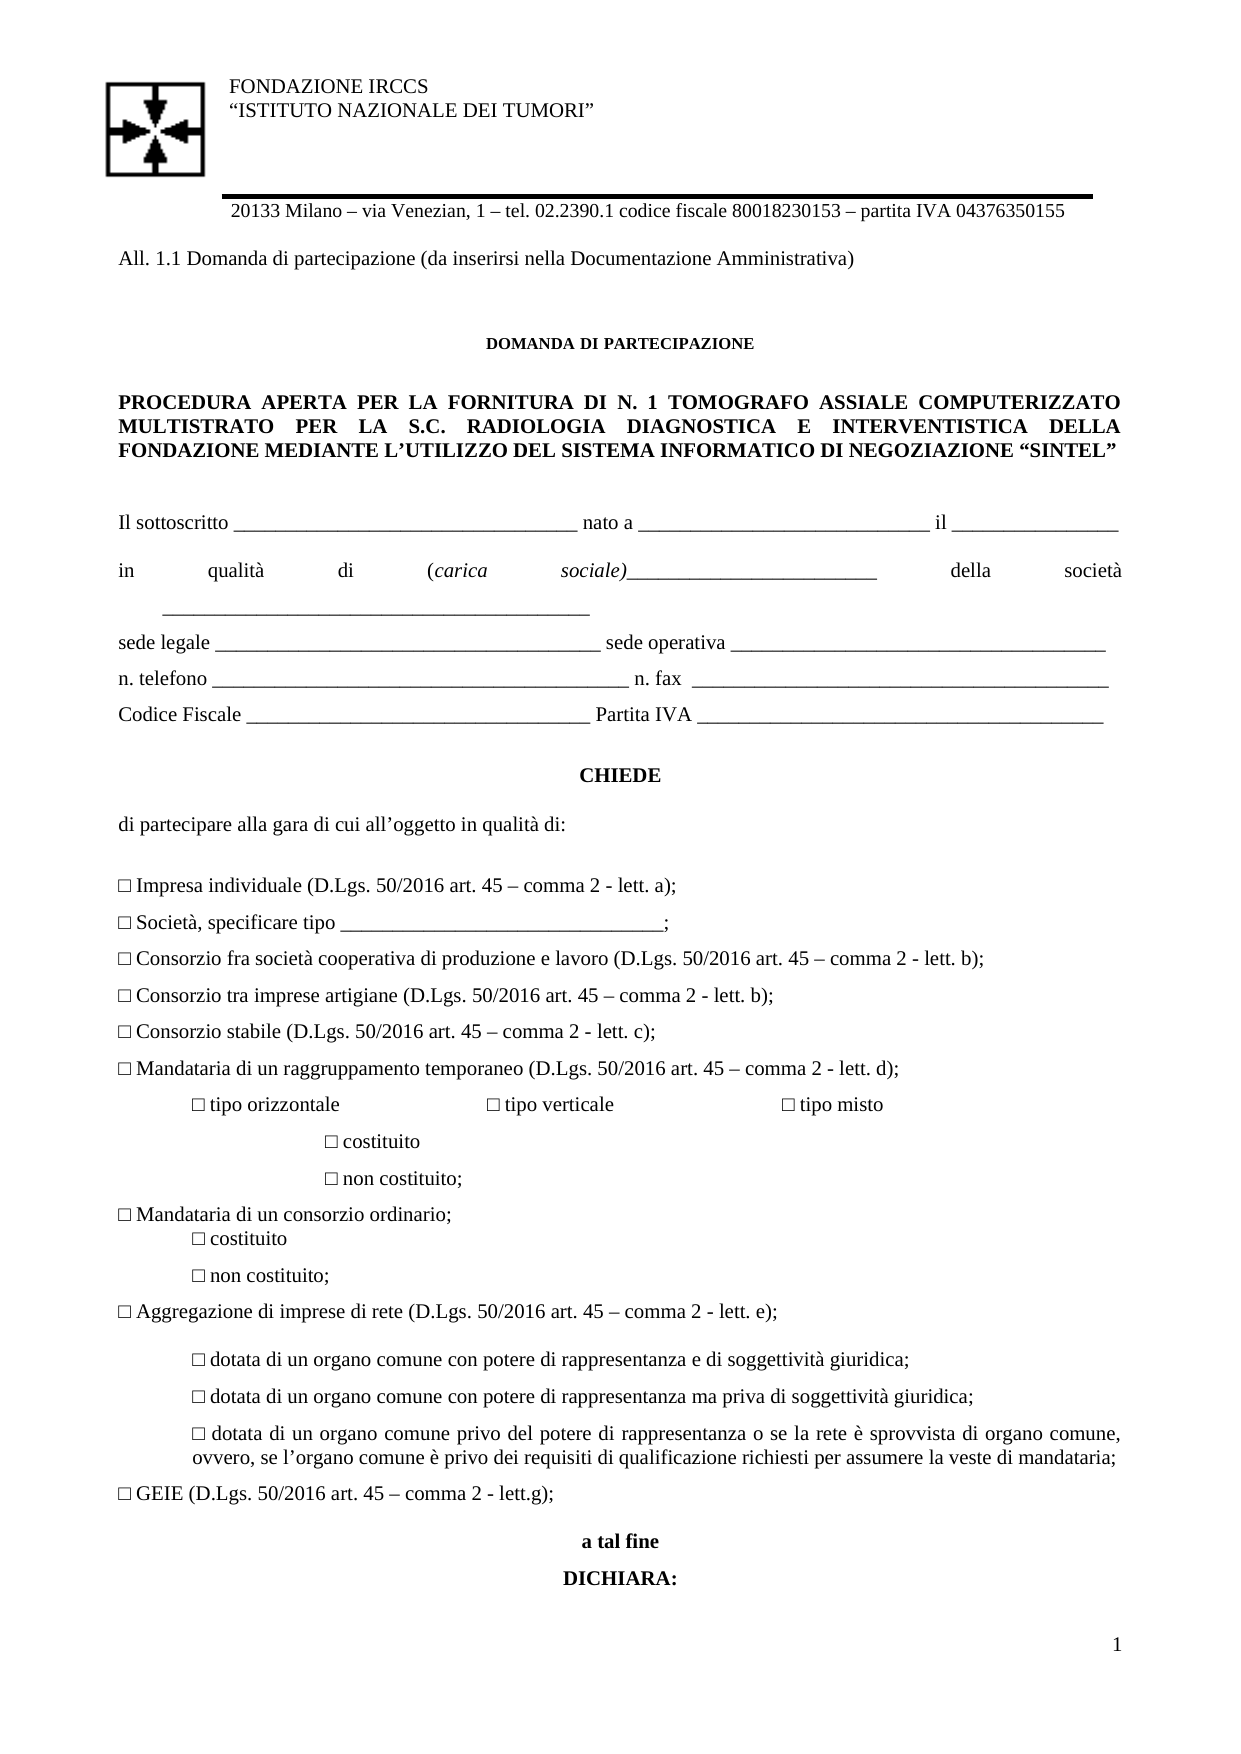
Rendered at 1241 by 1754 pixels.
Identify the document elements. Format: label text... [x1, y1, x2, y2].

text Codice Fiscale _________________________________ Partita IVA _______________________________________ [118, 702, 1122, 726]
text CHIEDE [118, 763, 1122, 787]
text Il sottoscritto _________________________________ nato a ____________________________ il ________________ [118, 510, 1122, 534]
text □ Mandataria di un consorzio ordinario; [118, 1202, 1122, 1226]
text □ costituito [266, 1129, 1122, 1153]
text a tal fine [118, 1529, 1122, 1553]
text DICHIARA: [118, 1566, 1122, 1590]
text domanda di partecipazione [118, 329, 1122, 354]
text □ Aggregazione di imprese di rete (D.Lgs. 50/2016 art. 45 – comma 2 - lett. e); [118, 1299, 1122, 1323]
text □ Mandataria di un raggruppamento temporaneo (D.Lgs. 50/2016 art. 45 – comma 2 - lett. d); [118, 1056, 1122, 1080]
text □ Consorzio fra società cooperativa di produzione e lavoro (D.Lgs. 50/2016 art. 45 – comma 2 - lett. b); [118, 946, 1122, 970]
text □ Consorzio stabile (D.Lgs. 50/2016 art. 45 – comma 2 - lett. c); [118, 1019, 1122, 1043]
text □ Società, specificare tipo _______________________________; [118, 909, 1122, 934]
text □ dotata di un organo comune con potere di rappresentanza ma priva di soggettività giuridica; [192, 1384, 1122, 1408]
text □ Consorzio tra imprese artigiane (D.Lgs. 50/2016 art. 45 – comma 2 - lett. b); [118, 983, 1122, 1007]
text n. telefono ________________________________________ n. fax ________________________________________ [118, 666, 1122, 690]
text □ non costituito; [266, 1166, 1122, 1189]
text di partecipare alla gara di cui all’oggetto in qualità di: [118, 812, 1122, 836]
text sede legale _____________________________________ sede operativa ____________________________________ [118, 630, 1122, 654]
text □ Impresa individuale (D.Lgs. 50/2016 art. 45 – comma 2 - lett. a); [118, 873, 1122, 897]
text □ GEIE (D.Lgs. 50/2016 art. 45 – comma 2 - lett.g); [118, 1481, 1122, 1505]
text □ dotata di un organo comune con potere di rappresentanza e di soggettività giuridica; [192, 1347, 1122, 1371]
text PROCEDURA APERTA PER LA FORNITURA DI N. 1 TOMOGRAFO ASSIALE COMPUTERIZZATO MULTISTRATO PER LA S.C. RADIOLOGIA DIAGNOSTICA E INTERVENTISTICA DELLA FONDAZIONE MEDIANTE L’UTILIZZO DEL SISTEMA INFORMATICO DI NEGOZIAZIONE “SINTEL” [118, 390, 1122, 462]
text □ tipo orizzontale □ tipo verticale □ tipo misto [118, 1092, 1122, 1116]
text in qualità di (carica sociale)________________________ della società _________________________________________ [118, 558, 1122, 618]
text □ dotata di un organo comune privo del potere di rappresentanza o se la rete è sprovvista di organo comune, ovvero, se l’organo comune è privo dei requisiti di qualificazione richiesti per assumere la veste di mandataria; [192, 1421, 1122, 1469]
text □ non costituito; [118, 1263, 1122, 1287]
text □ costituito [118, 1226, 1122, 1250]
